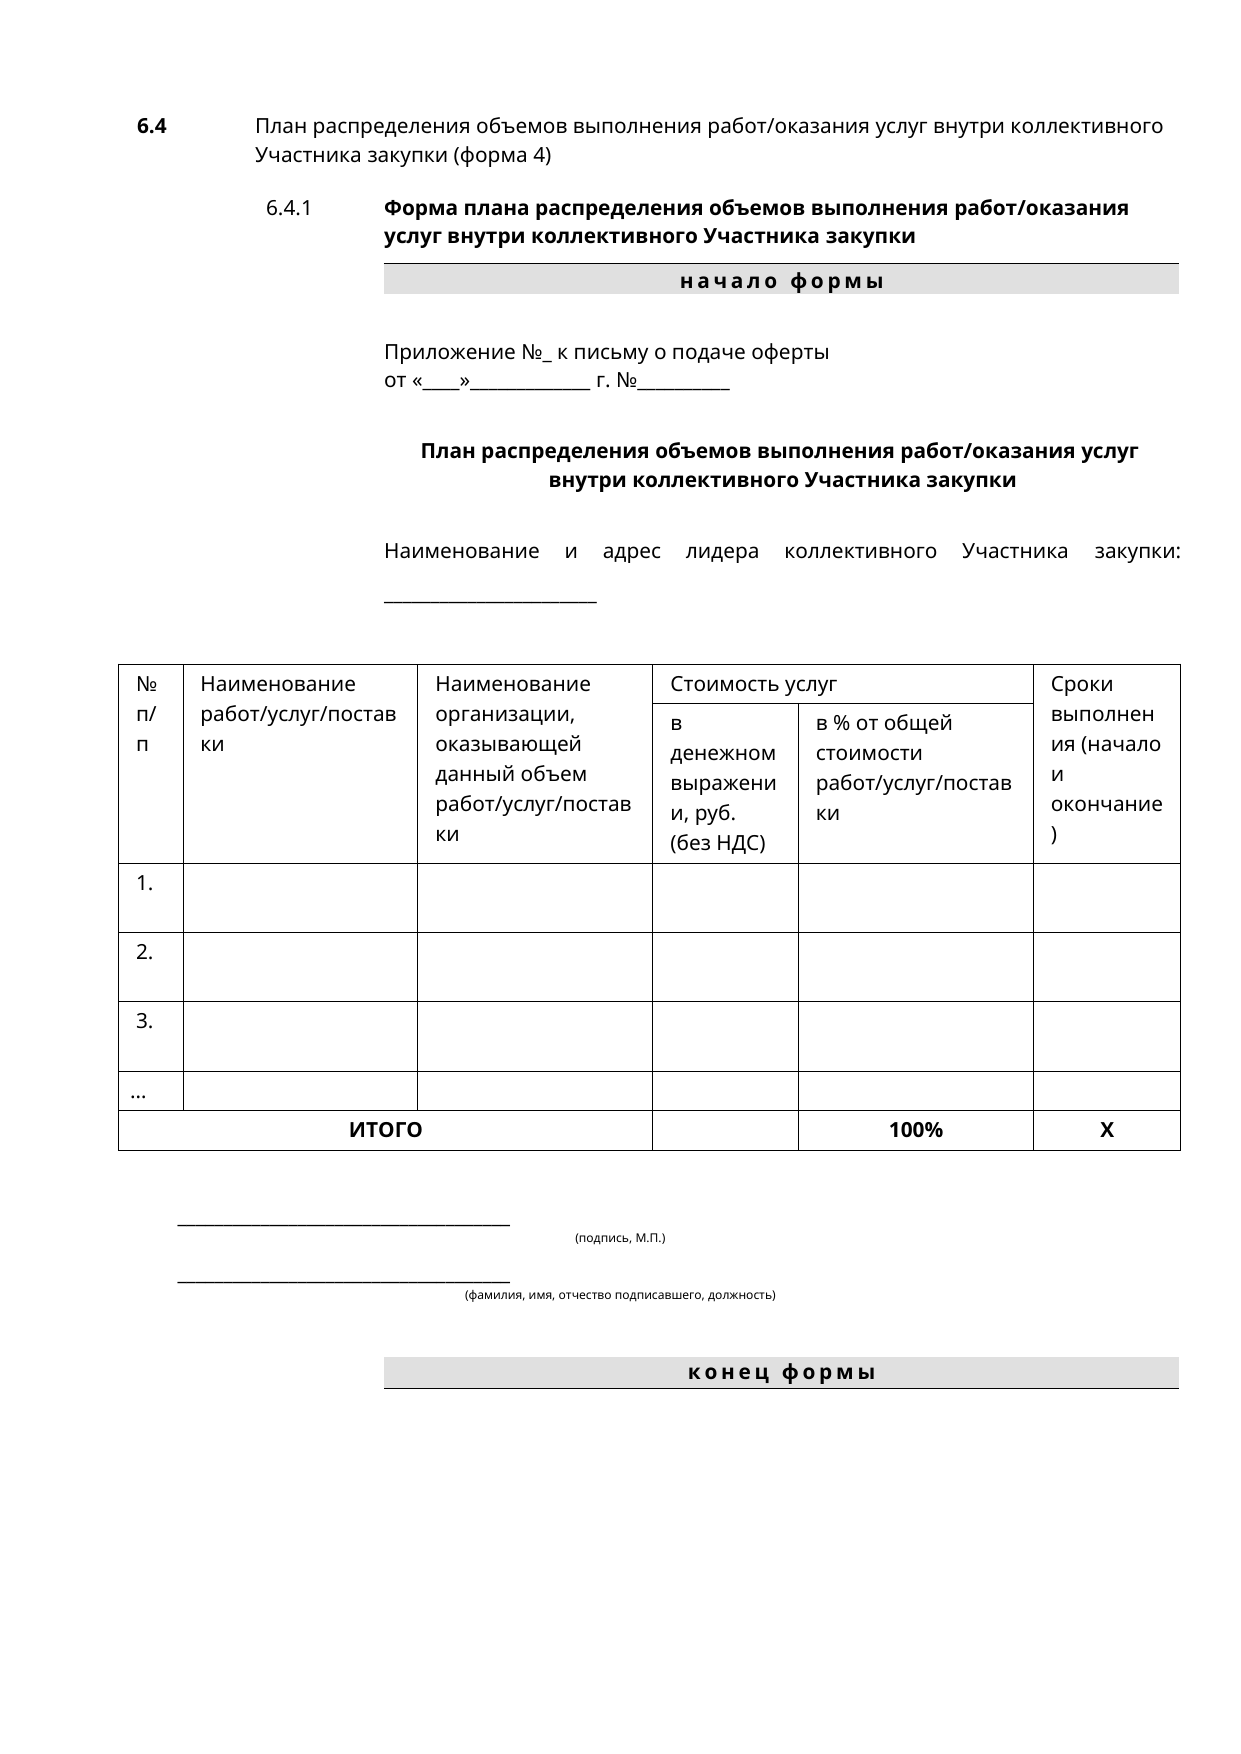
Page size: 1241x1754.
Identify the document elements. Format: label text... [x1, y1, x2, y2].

text (фамилия, имя, отчество подписавшего, должность) [384, 1286, 797, 1314]
table_cell [418, 1002, 652, 1071]
text Приложение №_ к письму о подаче оферты от «____»_____________ г. №__________ [384, 337, 1181, 394]
text начало формы [384, 264, 1179, 294]
table_cell [119, 1002, 183, 1071]
table_cell 100% [799, 1111, 1033, 1149]
table_header Стоимость услуг [653, 665, 1033, 703]
table_header № п/п [119, 665, 183, 863]
table_cell [799, 933, 1033, 1001]
table_header Сроки выполнения (начало и окончание) [1034, 665, 1180, 863]
table_cell [1034, 1002, 1180, 1071]
table_cell [799, 864, 1033, 932]
table_cell [653, 1111, 798, 1149]
table_cell [119, 864, 183, 932]
table_cell [653, 933, 798, 1001]
table_cell [653, 864, 798, 932]
table_cell [184, 1002, 417, 1071]
table_cell Х [1034, 1111, 1180, 1149]
table_cell [184, 864, 417, 932]
list Форма плана распределения объемов выполнения работ/оказания услуг внутри коллективного Участника закупки [266, 193, 1181, 250]
table_cell в % от общей стоимости работ/услуг/поставки [799, 704, 1033, 863]
table_cell [653, 1072, 798, 1110]
text ____________________________________ [118, 1258, 1181, 1286]
table_cell [799, 1002, 1033, 1071]
table_cell [418, 933, 652, 1001]
table_cell [184, 933, 417, 1001]
table_cell [653, 1002, 798, 1071]
subtitle План распределения объемов выполнения работ/оказания услуг внутри коллективного Участника закупки (форма 4) [137, 111, 1181, 168]
text ____________________________________ [118, 1201, 1181, 1229]
table_cell ИТОГО [119, 1111, 652, 1149]
table_cell [1034, 1072, 1180, 1110]
table_cell [1034, 933, 1180, 1001]
text План распределения объемов выполнения работ/оказания услуг внутри коллективного Участника закупки [384, 436, 1181, 493]
text Наименование и адрес лидера коллективного Участника закупки: _______________________ [384, 536, 1181, 607]
table_header Наименование работ/услуг/поставки [184, 665, 417, 863]
text конец формы [384, 1357, 1179, 1388]
table_cell [1034, 864, 1180, 932]
table_cell [799, 1072, 1033, 1110]
table_cell [418, 864, 652, 932]
table_cell [119, 933, 183, 1001]
table_cell … [119, 1072, 183, 1110]
table_header Наименование организации, оказывающей данный объем работ/услуг/поставки [418, 665, 652, 863]
table_cell [184, 1072, 417, 1110]
table_cell в денежном выражении, руб. (без НДС) [653, 704, 798, 863]
table_cell [418, 1072, 652, 1110]
text (подпись, М.П.) [384, 1229, 797, 1258]
